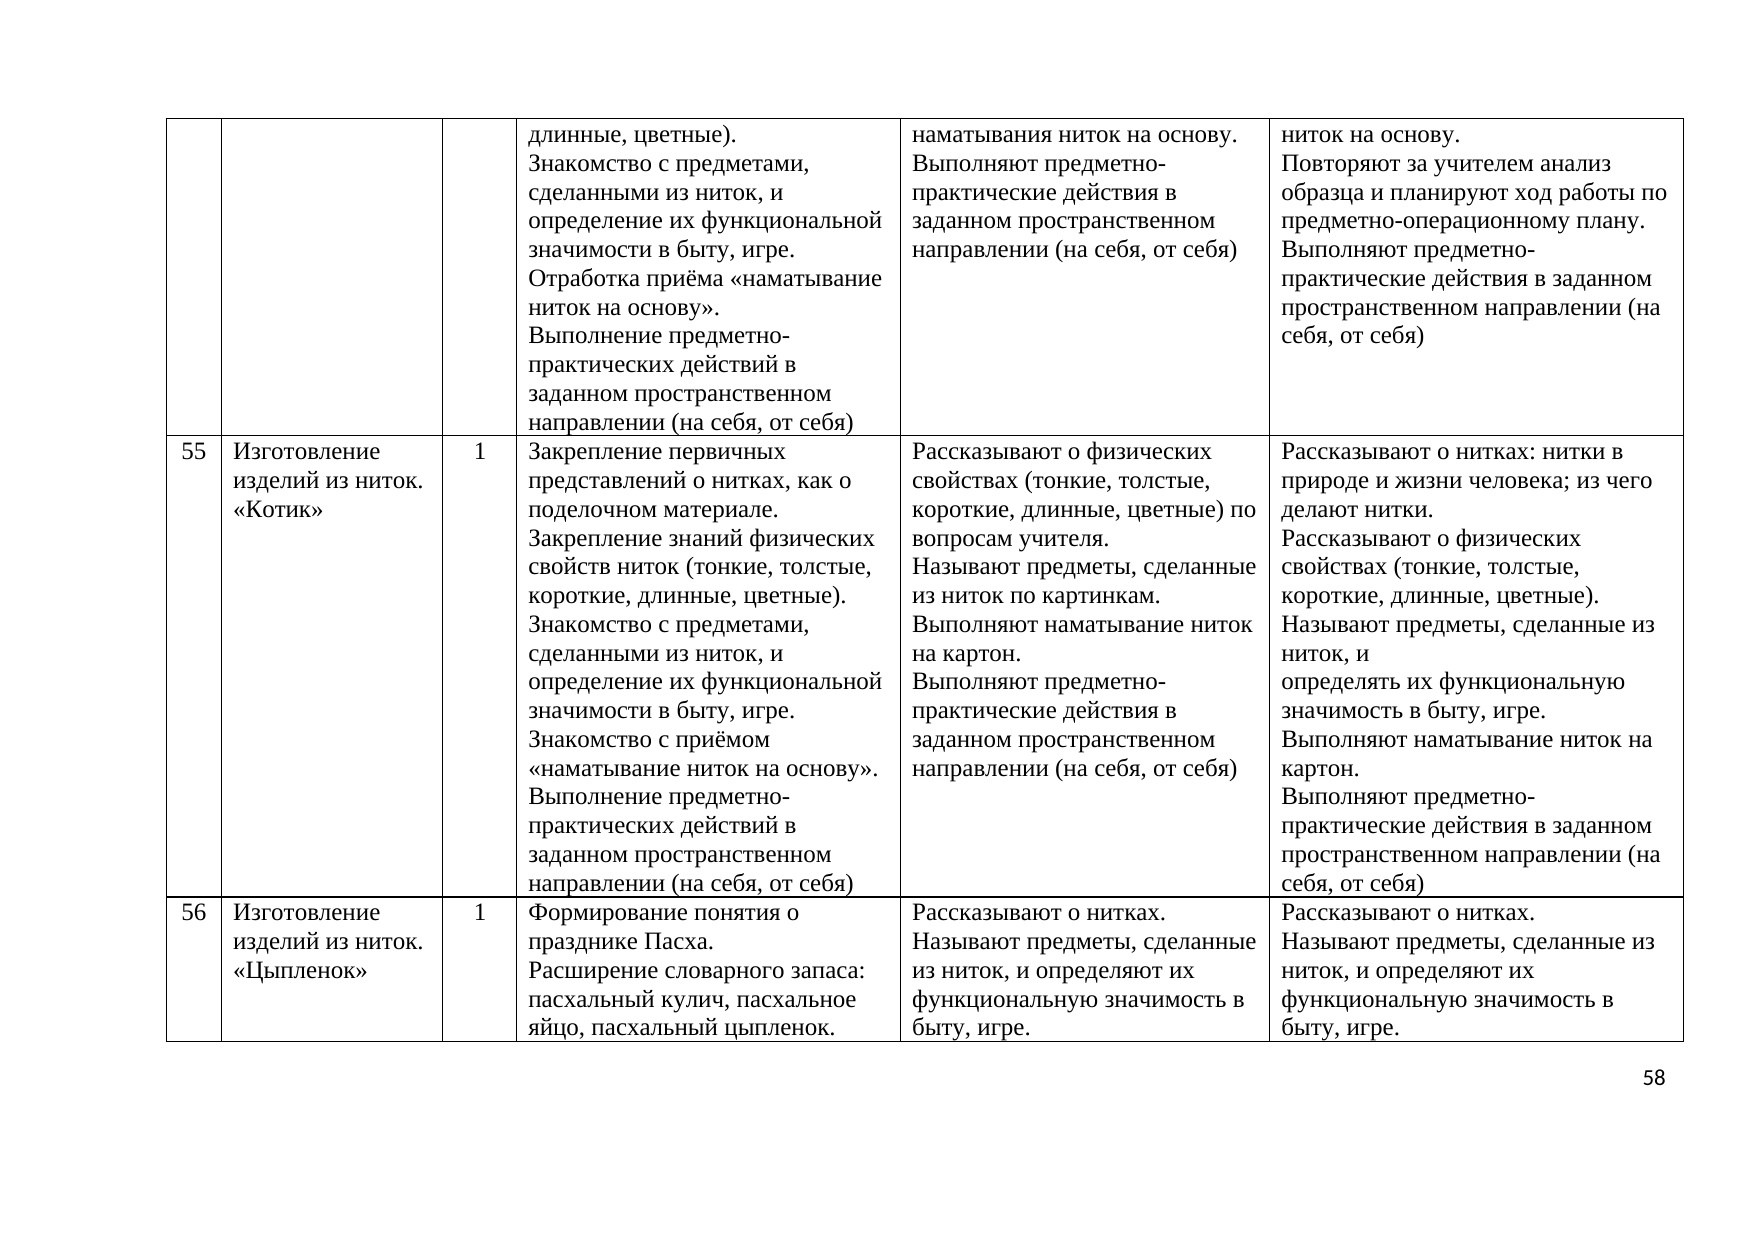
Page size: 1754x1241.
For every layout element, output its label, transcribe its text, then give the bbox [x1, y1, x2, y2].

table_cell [222, 898, 442, 1041]
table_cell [1270, 898, 1683, 1041]
table_cell 1 [443, 898, 516, 1041]
table_cell 1 [443, 436, 516, 896]
table_cell Рассказывают о нитках: нитки в природе и жизни человека; из чего делают нитки. Рассказывают о физических свойствах (тонкие, толстые, короткие, длинные, цветные). Называют предметы, сделанные из ниток, и определять их функциональную значимость в быту, игре. Выполняют наматывание ниток на картон. Выполняют предметно- практические действия в заданном пространственном направлении (на себя, от себя) [1270, 436, 1683, 896]
table_cell Рассказывают о физических свойствах (тонкие, толстые, короткие, длинные, цветные) по вопросам учителя. Называют предметы, сделанные из ниток по картинкам. Выполняют наматывание ниток на картон. Выполняют предметно- практические действия в заданном пространственном направлении (на себя, от себя) [901, 436, 1269, 896]
table_cell 54 [167, 119, 221, 435]
table_cell 56 [167, 898, 221, 1041]
table_cell 55 [167, 436, 221, 896]
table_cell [901, 898, 1269, 1041]
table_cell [222, 119, 442, 435]
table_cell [901, 119, 1269, 435]
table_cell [517, 898, 900, 1041]
table_cell Изготовление изделий из ниток. «Котик» [222, 436, 442, 896]
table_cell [1270, 119, 1683, 435]
table_cell Закрепление первичных представлений о нитках, как о поделочном материале. Закрепление знаний физических свойств ниток (тонкие, толстые, короткие, длинные, цветные). Знакомство с предметами, сделанными из ниток, и определение их функциональной значимости в быту, игре. Знакомство с приёмом «наматывание ниток на основу». Выполнение предметно-практических действий в заданном пространственном направлении (на себя, от себя) [517, 436, 900, 896]
table_cell 1 [443, 119, 516, 435]
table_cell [517, 119, 900, 435]
